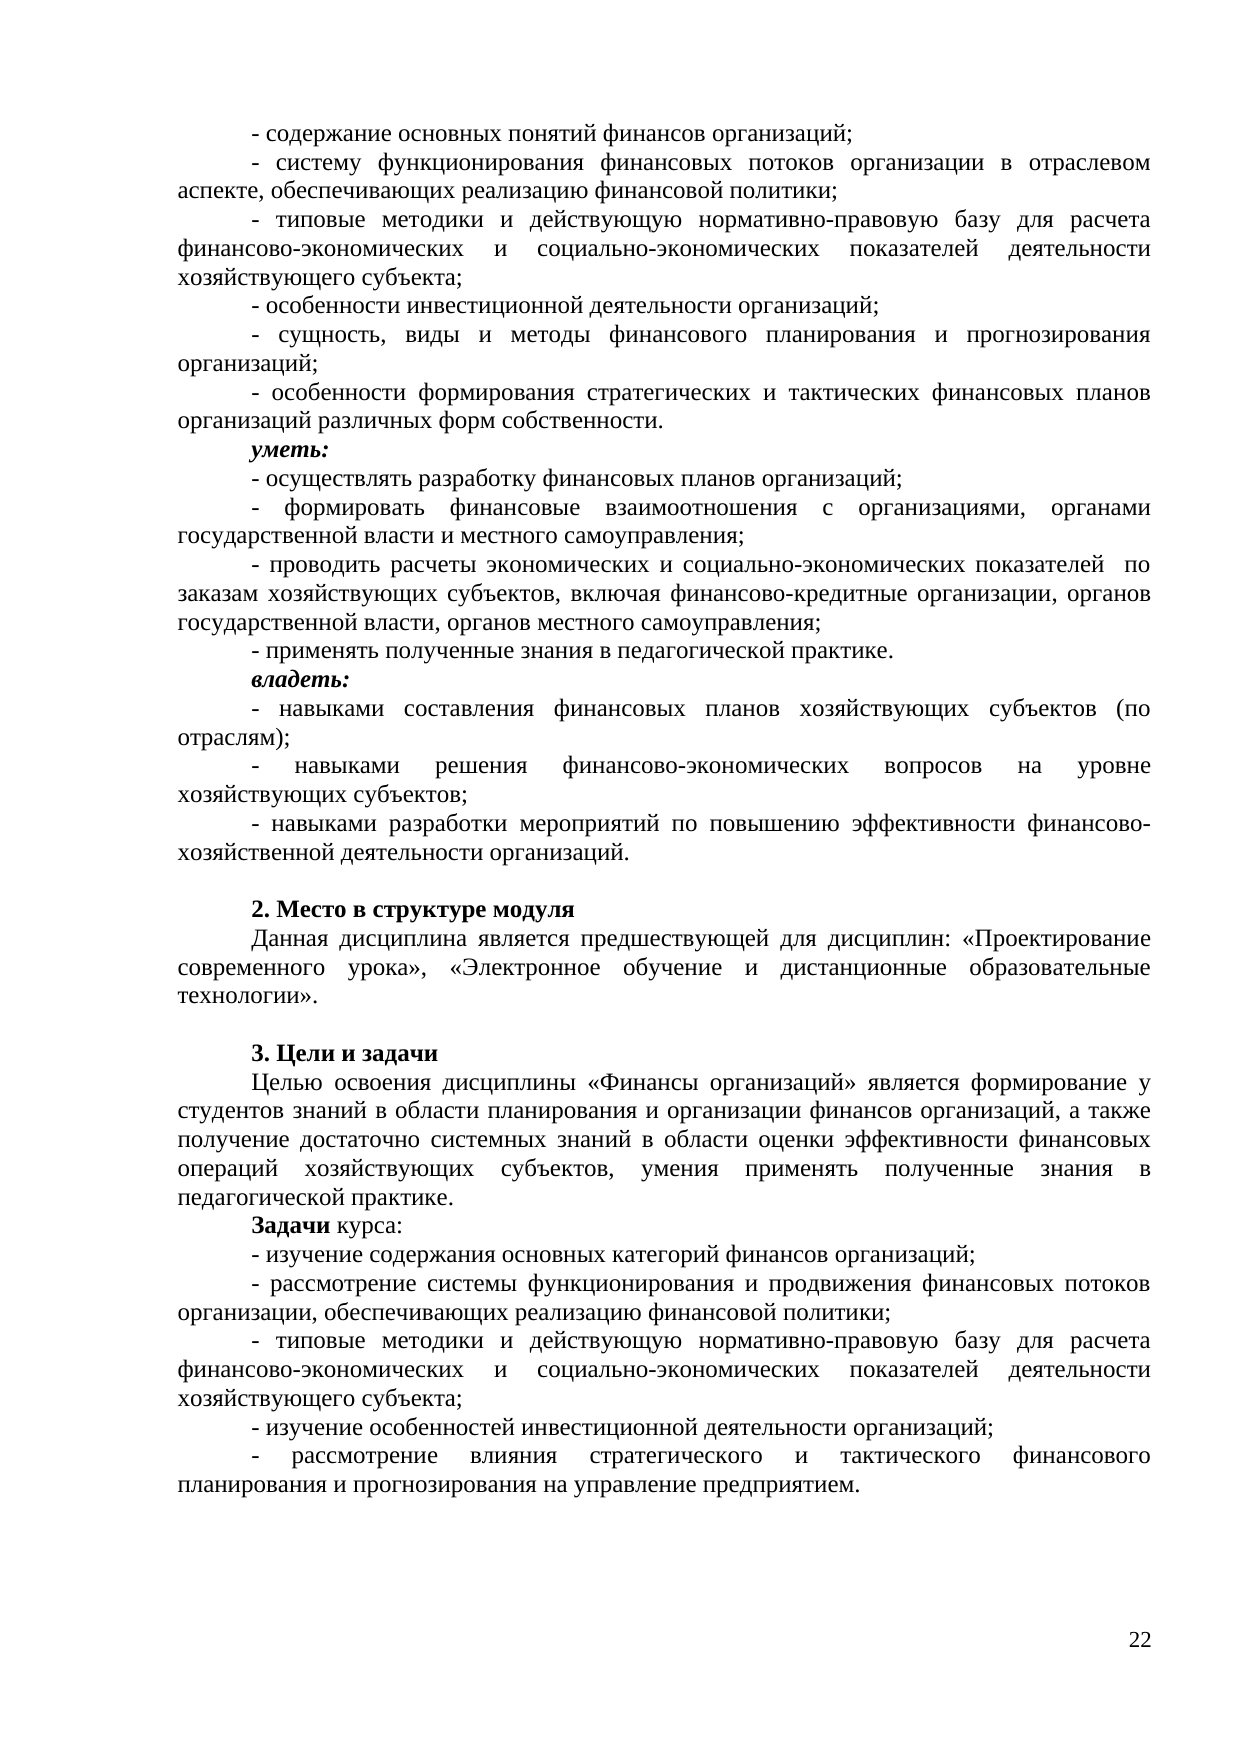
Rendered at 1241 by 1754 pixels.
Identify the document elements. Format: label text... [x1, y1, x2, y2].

text 2. Место в структуре модуля [177, 894, 1152, 923]
text Данная дисциплина является предшествующей для дисциплин: «Проектирование современного урока», «Электронное обучение и дистанционные образовательные технологии». [177, 923, 1152, 1009]
text - изучение особенностей инвестиционной деятельности организаций; [177, 1412, 1152, 1441]
text - проводить расчеты экономических и социально-экономических показателей по заказам хозяйствующих субъектов, включая финансово-кредитные организации, органов государственной власти, органов местного самоуправления; [177, 549, 1152, 636]
text - типовые методики и действующую нормативно-правовую базу для расчета финансово-экономических и социально-экономических показателей деятельности хозяйствующего субъекта; [177, 1326, 1152, 1412]
text - систему функционирования финансовых потоков организации в отраслевом аспекте, обеспечивающих реализацию финансовой политики; [177, 147, 1152, 204]
text - изучение содержания основных категорий финансов организаций; [177, 1239, 1152, 1268]
text - применять полученные знания в педагогической практике. [177, 636, 1152, 664]
text - навыками составления финансовых планов хозяйствующих субъектов (по отраслям); [177, 693, 1152, 751]
text уметь: [177, 434, 1152, 463]
text - сущность, виды и методы финансового планирования и прогнозирования организаций; [177, 319, 1152, 377]
text - формировать финансовые взаимоотношения с организациями, органами государственной власти и местного самоуправления; [177, 492, 1152, 549]
text - содержание основных понятий финансов организаций; [177, 118, 1152, 147]
text - особенности формирования стратегических и тактических финансовых планов организаций различных форм собственности. [177, 377, 1152, 434]
text владеть: [177, 664, 1152, 693]
text Задачи курса: [177, 1211, 1152, 1239]
text - типовые методики и действующую нормативно-правовую базу для расчета финансово-экономических и социально-экономических показателей деятельности хозяйствующего субъекта; [177, 204, 1152, 291]
text - навыками решения финансово-экономических вопросов на уровне хозяйствующих субъектов; [177, 751, 1152, 808]
text - особенности инвестиционной деятельности организаций; [177, 291, 1152, 319]
text Целью освоения дисциплины «Финансы организаций» является формирование у студентов знаний в области планирования и организации финансов организаций, а также получение достаточно системных знаний в области оценки эффективности финансовых операций хозяйствующих субъектов, умения применять полученные знания в педагогической практике. [177, 1067, 1152, 1211]
text - рассмотрение системы функционирования и продвижения финансовых потоков организации, обеспечивающих реализацию финансовой политики; [177, 1268, 1152, 1326]
text - рассмотрение влияния стратегического и тактического финансового планирования и прогнозирования на управление предприятием. [177, 1441, 1152, 1498]
text - навыками разработки мероприятий по повышению эффективности финансово-хозяйственной деятельности организаций. [177, 808, 1152, 866]
text - осуществлять разработку финансовых планов организаций; [177, 463, 1152, 492]
text 3. Цели и задачи [177, 1038, 1152, 1067]
